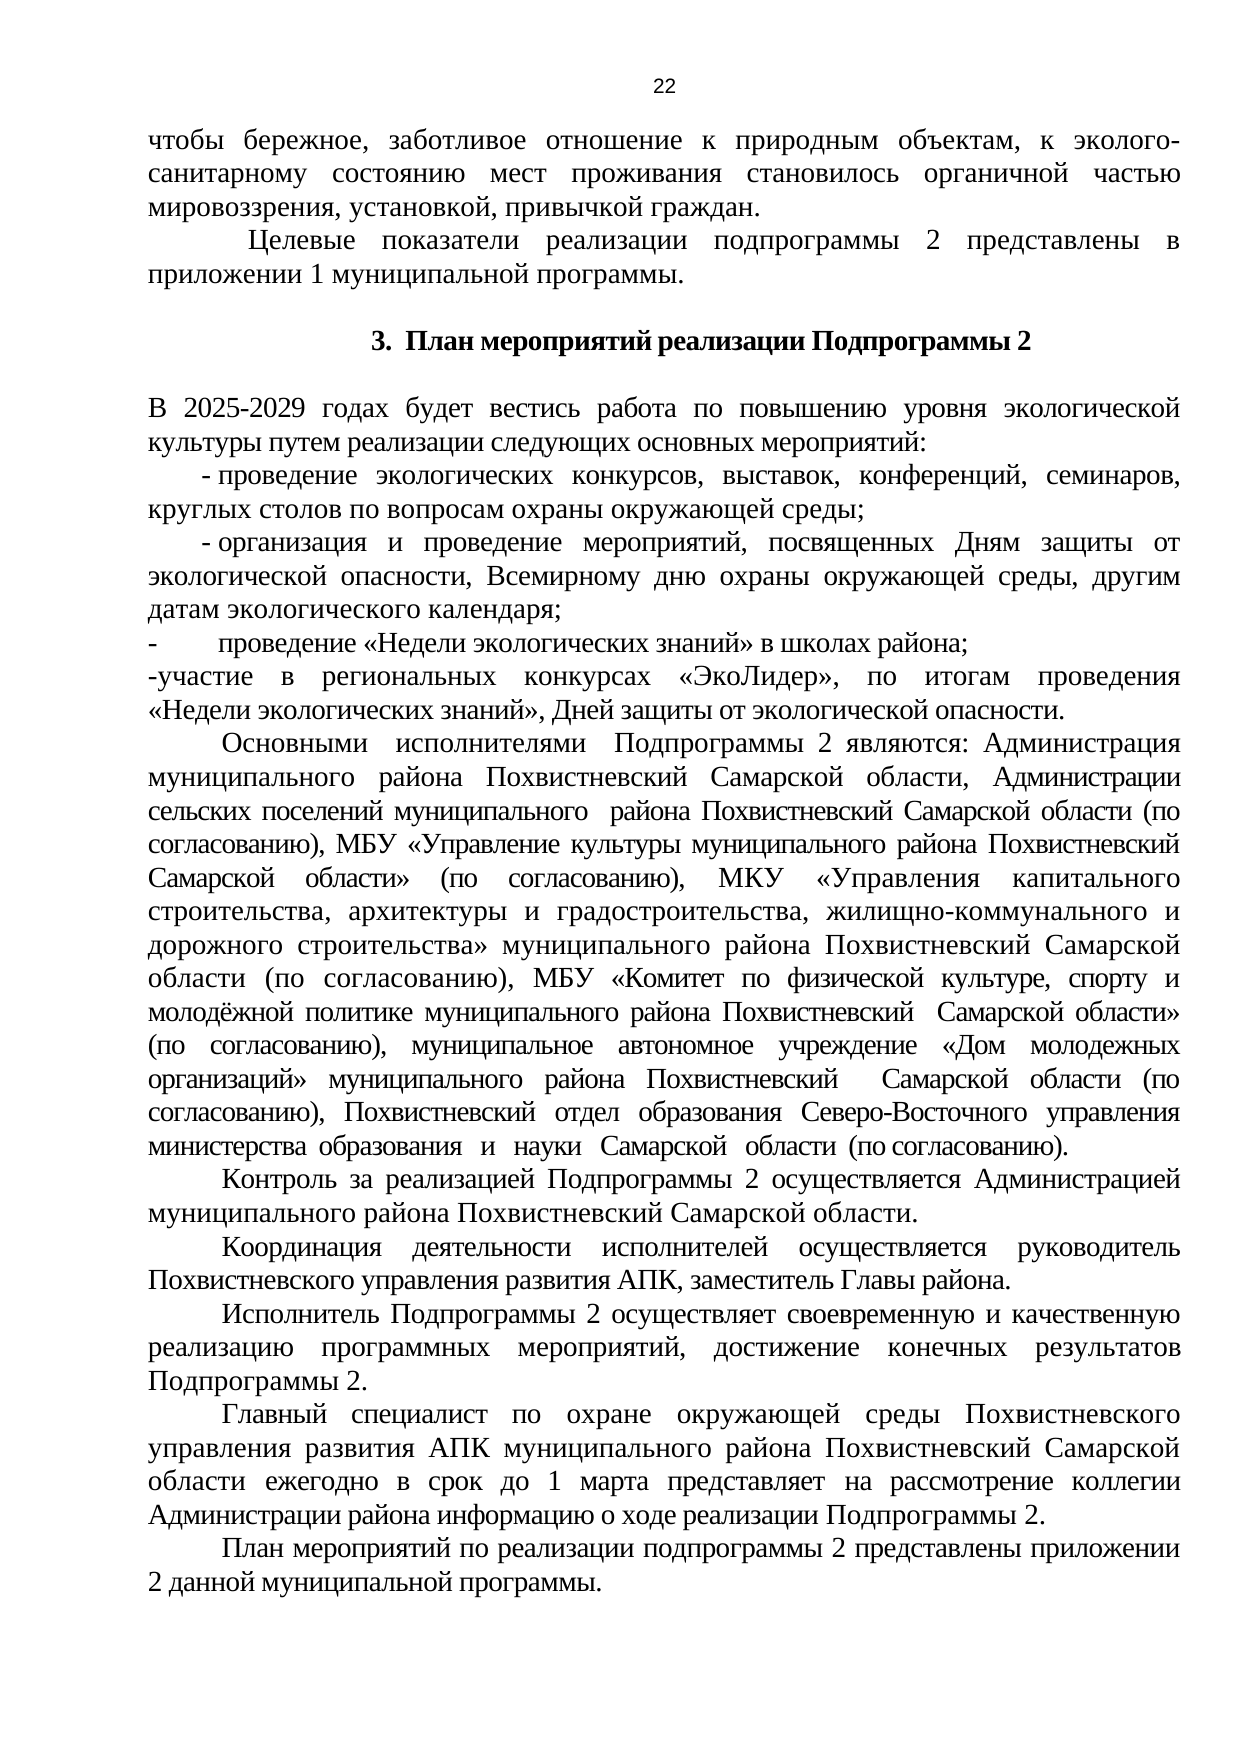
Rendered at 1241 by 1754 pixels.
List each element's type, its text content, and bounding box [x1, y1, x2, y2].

text 3. План мероприятий реализации Подпрограммы 2 [148, 323, 1181, 357]
text Главный специалист по охране окружающей среды Похвистневского управления развития АПК муниципального района Похвистневский Самарской области ежегодно в срок до 1 марта представляет на рассмотрение коллегии Администрации района информацию о ходе реализации Подпрограммы 2. [148, 1396, 1181, 1531]
list проведение экологических конкурсов, выставок, конференций, семинаров, круглых столов по вопросам охраны окружающей среды; [148, 457, 1181, 524]
list организация и проведение мероприятий, посвященных Дням защиты от экологической опасности, Всемирному дню охраны окружающей среды, другим датам экологического календаря; [148, 524, 1181, 625]
text Координация деятельности исполнителей осуществляется руководитель Похвистневского управления развития АПК, заместитель Главы района. [148, 1229, 1181, 1296]
text Основными исполнителями Подпрограммы 2 являются: Администрация муниципального района Похвистневский Самарской области, Администрации сельских поселений муниципального района Похвистневский Самарской области (по согласованию), МБУ «Управление культуры муниципального района Похвистневский Самарской области» (по согласованию), МКУ «Управления капитального строительства, архитектуры и градостроительства, жилищно-коммунального и дорожного строительства» муниципального района Похвистневский Самарской области (по согласованию), МБУ «Комитет по физической культуре, спорту и молодёжной политике муниципального района Похвистневский Самарской области» (по согласованию), муниципальное автономное учреждение «Дом молодежных организаций» муниципального района Похвистневский Самарской области (по согласованию), Похвистневский отдел образования Северо-Восточного управления министерства образования и науки Самарской области (по согласованию). [148, 726, 1181, 1162]
text Целевые показатели реализации подпрограммы 2 представлены в приложении 1 муниципальной программы. [148, 222, 1181, 289]
text -участие в региональных конкурсах «ЭкоЛидер», по итогам проведения «Недели экологических знаний», Дней защиты от экологической опасности. [148, 658, 1181, 726]
text Контроль за реализацией Подпрограммы 2 осуществляется Администрацией муниципального района Похвистневский Самарской области. [148, 1162, 1181, 1229]
text Исполнитель Подпрограммы 2 осуществляет своевременную и качественную реализацию программных мероприятий, достижение конечных результатов Подпрограммы 2. [148, 1296, 1181, 1396]
text План мероприятий по реализации подпрограммы 2 представлены приложении 2 данной муниципальной программы. [148, 1531, 1181, 1598]
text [148, 122, 1181, 222]
list проведение «Недели экологических знаний» в школах района; [148, 625, 1181, 658]
text В 2025-2029 годах будет вестись работа по повышению уровня экологической культуры путем реализации следующих основных мероприятий: [148, 390, 1181, 457]
